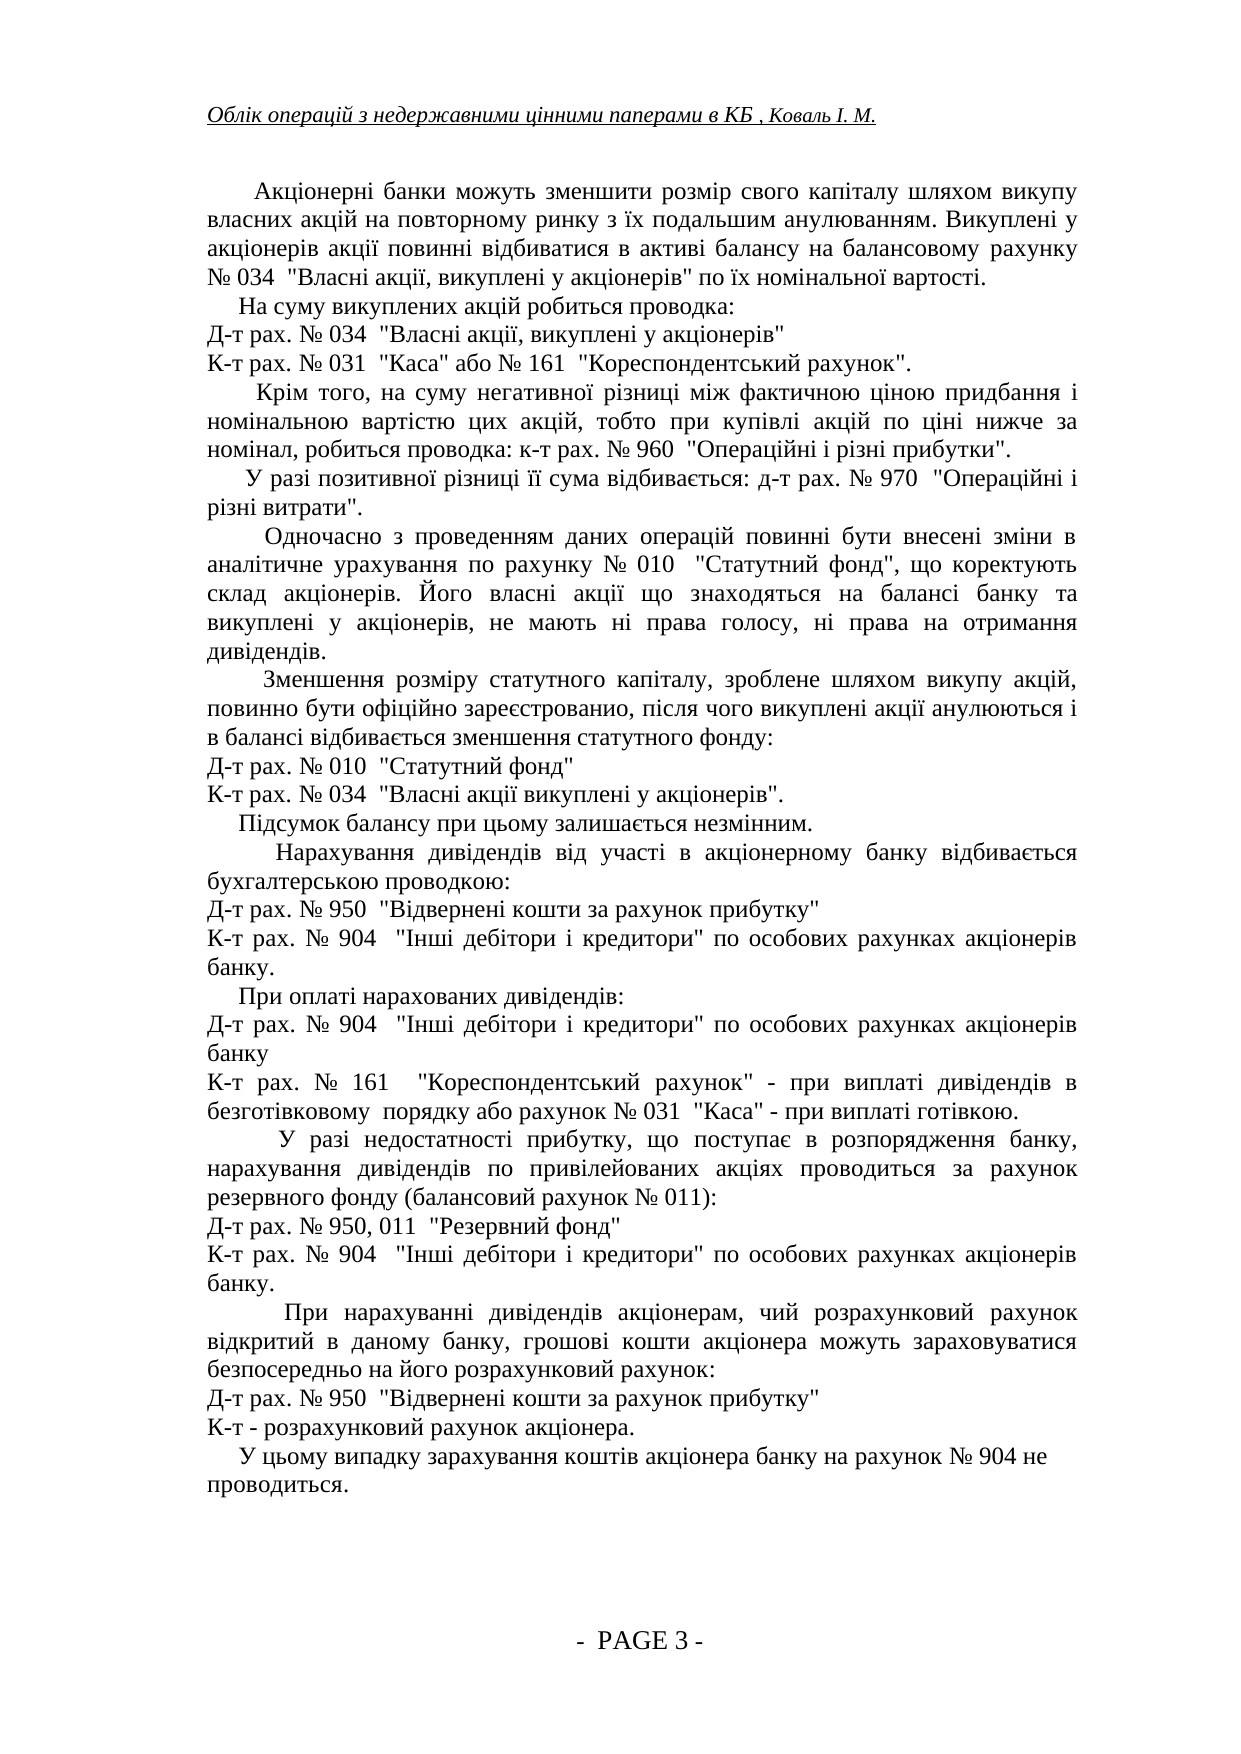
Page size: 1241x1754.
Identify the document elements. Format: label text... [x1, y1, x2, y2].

text Крім того, на суму негативної різниці між фактичною ціною придбання і номінальною вартістю цих акцій, тобто при купівлі акцій по ціні нижче за номінал, робиться проводка: к-т рах. № 960 "Операційні і різні прибутки". [207, 377, 1078, 463]
text К-т рах. № 161 "Кореспондентський рахунок" - при виплаті дивідендів в безготівковому порядку або рахунок № 031 "Каса" - при виплаті готівкою. [207, 1067, 1078, 1124]
text Д-т рах. № 950 "Відвернені кошти за рахунок прибутку" [207, 894, 1078, 923]
text При нарахуванні дивідендів акціонерам, чий розрахунковий рахунок відкритий в даному банку, грошові кошти акціонера можуть зараховуватися безпосередньо на його розрахунковий рахунок: [207, 1297, 1078, 1383]
text Зменшення розміру статутного капіталу, зроблене шляхом викупу акцій, повинно бути офіційно зареєстрованио, після чого викуплені акції анулюються і в балансі відбивається зменшення статутного фонду: [207, 664, 1078, 751]
text Д-т рах. № 904 "Інші дебітори і кредитори" по особових рахунках акціонерів банку [207, 1009, 1078, 1067]
text Д-т рах. № 010 "Статутний фонд" [207, 751, 1078, 779]
text Д-т рах. № 034 "Власні акції, викуплені у акціонерів" [207, 319, 1078, 348]
text Д-т рах. № 950, 011 "Резервний фонд" [207, 1211, 1078, 1239]
text К-т - розрахунковий рахунок акціонера. [207, 1412, 1078, 1441]
text проводиться. [207, 1469, 1078, 1498]
text На суму викуплених акцій робиться проводка: [207, 291, 1078, 319]
text При оплаті нарахованих дивідендів: [207, 981, 1078, 1009]
text У разі недостатності прибутку, що поступає в розпорядження банку, нарахування дивідендів по привілейованих акціях проводиться за рахунок резервного фонду (балансовий рахунок № 011): [207, 1124, 1078, 1211]
text У цьому випадку зарахування коштів акціонера банку на рахунок № 904 не [207, 1441, 1078, 1469]
text К-т рах. № 904 "Інші дебітори і кредитори" по особових рахунках акціонерів банку. [207, 923, 1078, 981]
text К-т рах. № 031 "Каса" або № 161 "Кореспондентський рахунок". [207, 348, 1078, 377]
text Д-т рах. № 950 "Відвернені кошти за рахунок прибутку" [207, 1383, 1078, 1412]
text Одночасно з проведенням даних операцій повинні бути внесені зміни в аналітичне урахування по рахунку № 010 "Статутний фонд", що коректують склад акціонерів. Його власні акції що знаходяться на балансі банку та викуплені у акціонерів, не мають ні права голосу, ні права на отримання дивідендів. [207, 521, 1078, 664]
text У разі позитивної різниці її сума відбивається: д-т рах. № 970 "Операційні і різні витрати". [207, 463, 1078, 521]
text Підсумок балансу при цьому залишається незмінним. [207, 808, 1078, 837]
text Акціонерні банки можуть зменшити розмір свого капіталу шляхом викупу власних акцій на повторному ринку з їх подальшим анулюванням. Викуплені у акціонерів акції повинні відбиватися в активі балансу на балансовому рахунку № 034 "Власні акції, викуплені у акціонерів" по їх номінальної вартості. [207, 176, 1078, 291]
text К-т рах. № 034 "Власні акції викуплені у акціонерів". [207, 779, 1078, 808]
text К-т рах. № 904 "Інші дебітори і кредитори" по особових рахунках акціонерів банку. [207, 1239, 1078, 1297]
text Нарахування дивідендів від участі в акціонерному банку відбивається бухгалтерською проводкою: [207, 837, 1078, 894]
